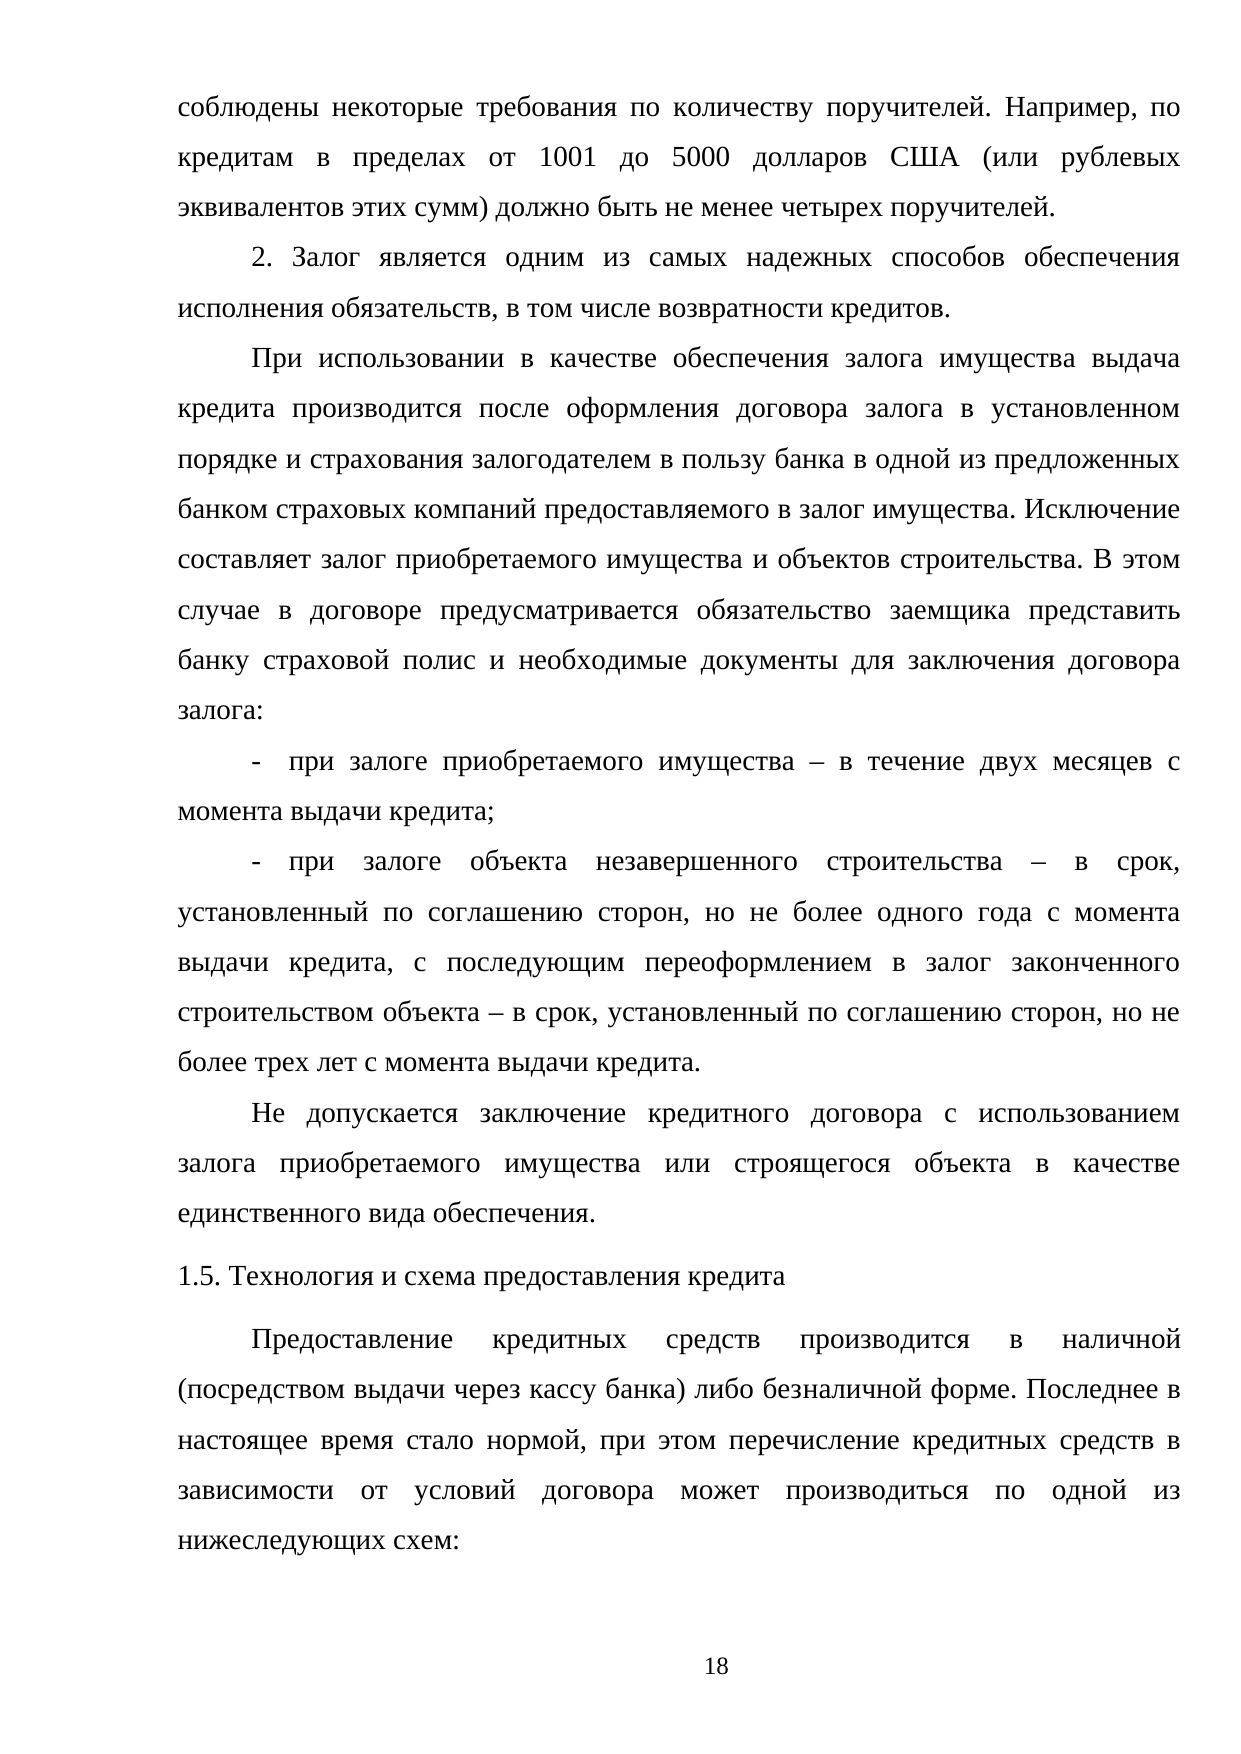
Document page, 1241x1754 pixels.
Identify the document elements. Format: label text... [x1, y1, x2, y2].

text Не допускается заключение кредитного договора с использованием залога приобретаемого имущества или строящегося объекта в качестве единственного вида обеспечения. [177, 1095, 1181, 1229]
list при залоге приобретаемого имущества – в течение двух месяцев с момента выдачи кредита; [177, 743, 1181, 827]
text 2. Залог является одним из самых надежных способов обеспечения исполнения обязательств, в том числе возвратности кредитов. [177, 239, 1181, 323]
list при залоге объекта незавершенного строительства – в срок, установленный по соглашению сторон, но не более одного года с момента выдачи кредита, с последующим переоформлением в залог законченного строительством объекта – в срок, установленный по соглашению сторон, но не более трех лет с момента выдачи кредита. [177, 843, 1181, 1078]
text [177, 89, 1181, 223]
text Предоставление кредитных средств производится в наличной (посредством выдачи через кассу банка) либо безналичной форме. Последнее в настоящее время стало нормой, при этом перечисление кредитных средств в зависимости от условий договора может производиться по одной из нижеследующих схем: [177, 1321, 1181, 1556]
text При использовании в качестве обеспечения залога имущества выдача кредита производится после оформления договора залога в установленном порядке и страхования залогодателем в пользу банка в одной из предложенных банком страховых компаний предоставляемого в залог имущества. Исключение составляет залог приобретаемого имущества и объектов строительства. В этом случае в договоре предусматривается обязательство заемщика представить банку страховой полис и необходимые документы для заключения договора залога: [177, 340, 1181, 726]
subtitle 1.5. Технология и схема предоставления кредита [177, 1258, 1181, 1292]
